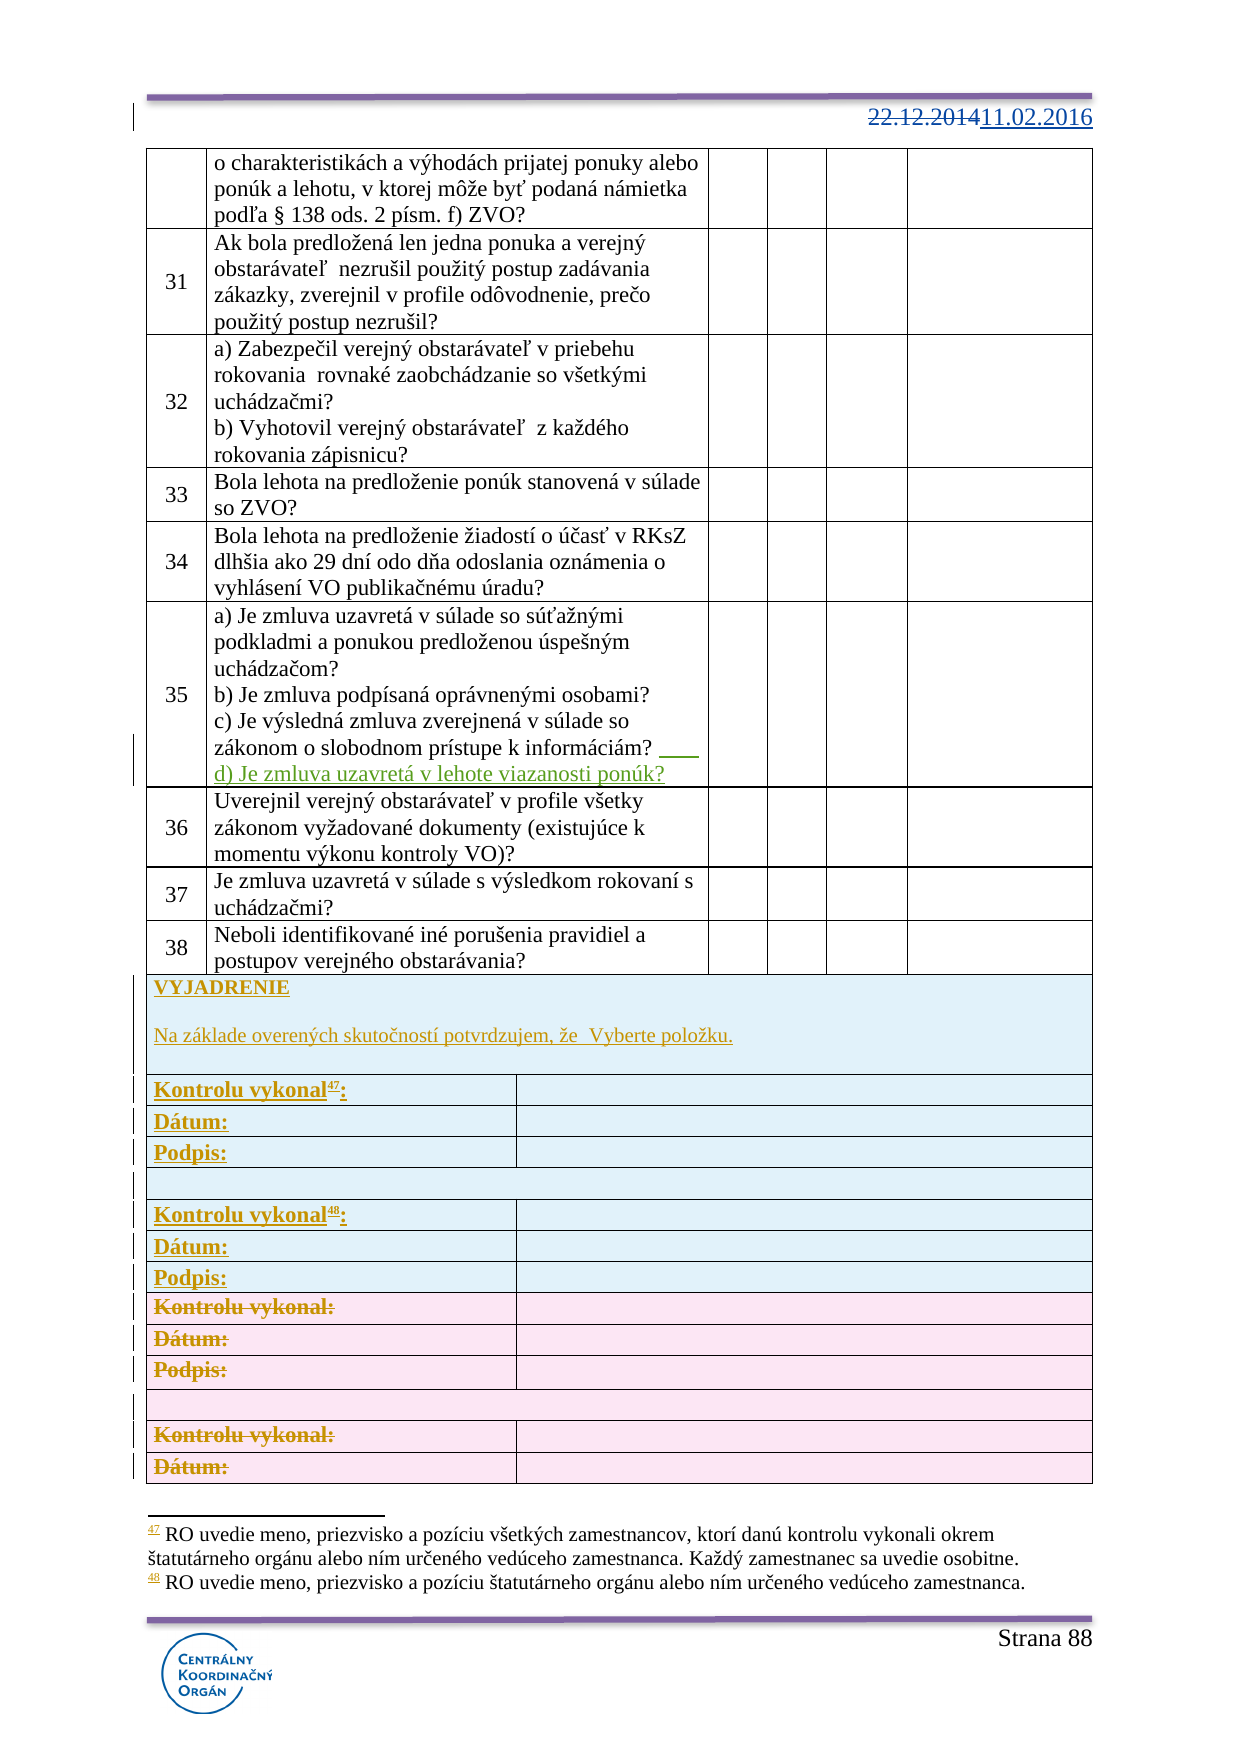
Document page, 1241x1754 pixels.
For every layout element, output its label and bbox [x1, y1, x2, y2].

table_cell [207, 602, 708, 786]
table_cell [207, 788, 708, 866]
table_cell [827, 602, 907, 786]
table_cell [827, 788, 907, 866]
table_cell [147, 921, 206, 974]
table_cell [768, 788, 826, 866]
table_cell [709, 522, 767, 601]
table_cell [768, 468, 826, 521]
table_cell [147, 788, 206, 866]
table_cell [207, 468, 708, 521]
picture [159, 1631, 272, 1713]
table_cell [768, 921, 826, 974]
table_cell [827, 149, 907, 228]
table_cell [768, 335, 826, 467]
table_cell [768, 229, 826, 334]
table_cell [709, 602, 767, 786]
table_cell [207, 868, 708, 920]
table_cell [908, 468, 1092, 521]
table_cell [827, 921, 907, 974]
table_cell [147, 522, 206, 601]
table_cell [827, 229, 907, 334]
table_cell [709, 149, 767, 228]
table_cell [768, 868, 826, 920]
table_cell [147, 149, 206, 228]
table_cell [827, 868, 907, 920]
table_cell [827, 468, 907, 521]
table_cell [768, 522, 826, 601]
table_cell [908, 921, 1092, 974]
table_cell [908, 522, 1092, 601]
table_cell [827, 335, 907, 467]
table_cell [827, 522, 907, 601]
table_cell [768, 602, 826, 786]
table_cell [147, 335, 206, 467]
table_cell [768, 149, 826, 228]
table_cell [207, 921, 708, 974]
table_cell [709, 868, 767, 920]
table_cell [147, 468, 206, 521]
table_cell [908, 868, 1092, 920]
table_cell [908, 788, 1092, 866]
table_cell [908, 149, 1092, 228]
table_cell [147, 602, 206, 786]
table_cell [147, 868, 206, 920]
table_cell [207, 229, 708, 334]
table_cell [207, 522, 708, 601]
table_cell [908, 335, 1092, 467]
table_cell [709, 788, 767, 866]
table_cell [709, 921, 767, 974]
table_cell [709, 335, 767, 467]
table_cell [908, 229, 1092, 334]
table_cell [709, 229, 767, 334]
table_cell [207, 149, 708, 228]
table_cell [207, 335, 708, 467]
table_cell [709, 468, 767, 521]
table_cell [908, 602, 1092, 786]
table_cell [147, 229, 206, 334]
